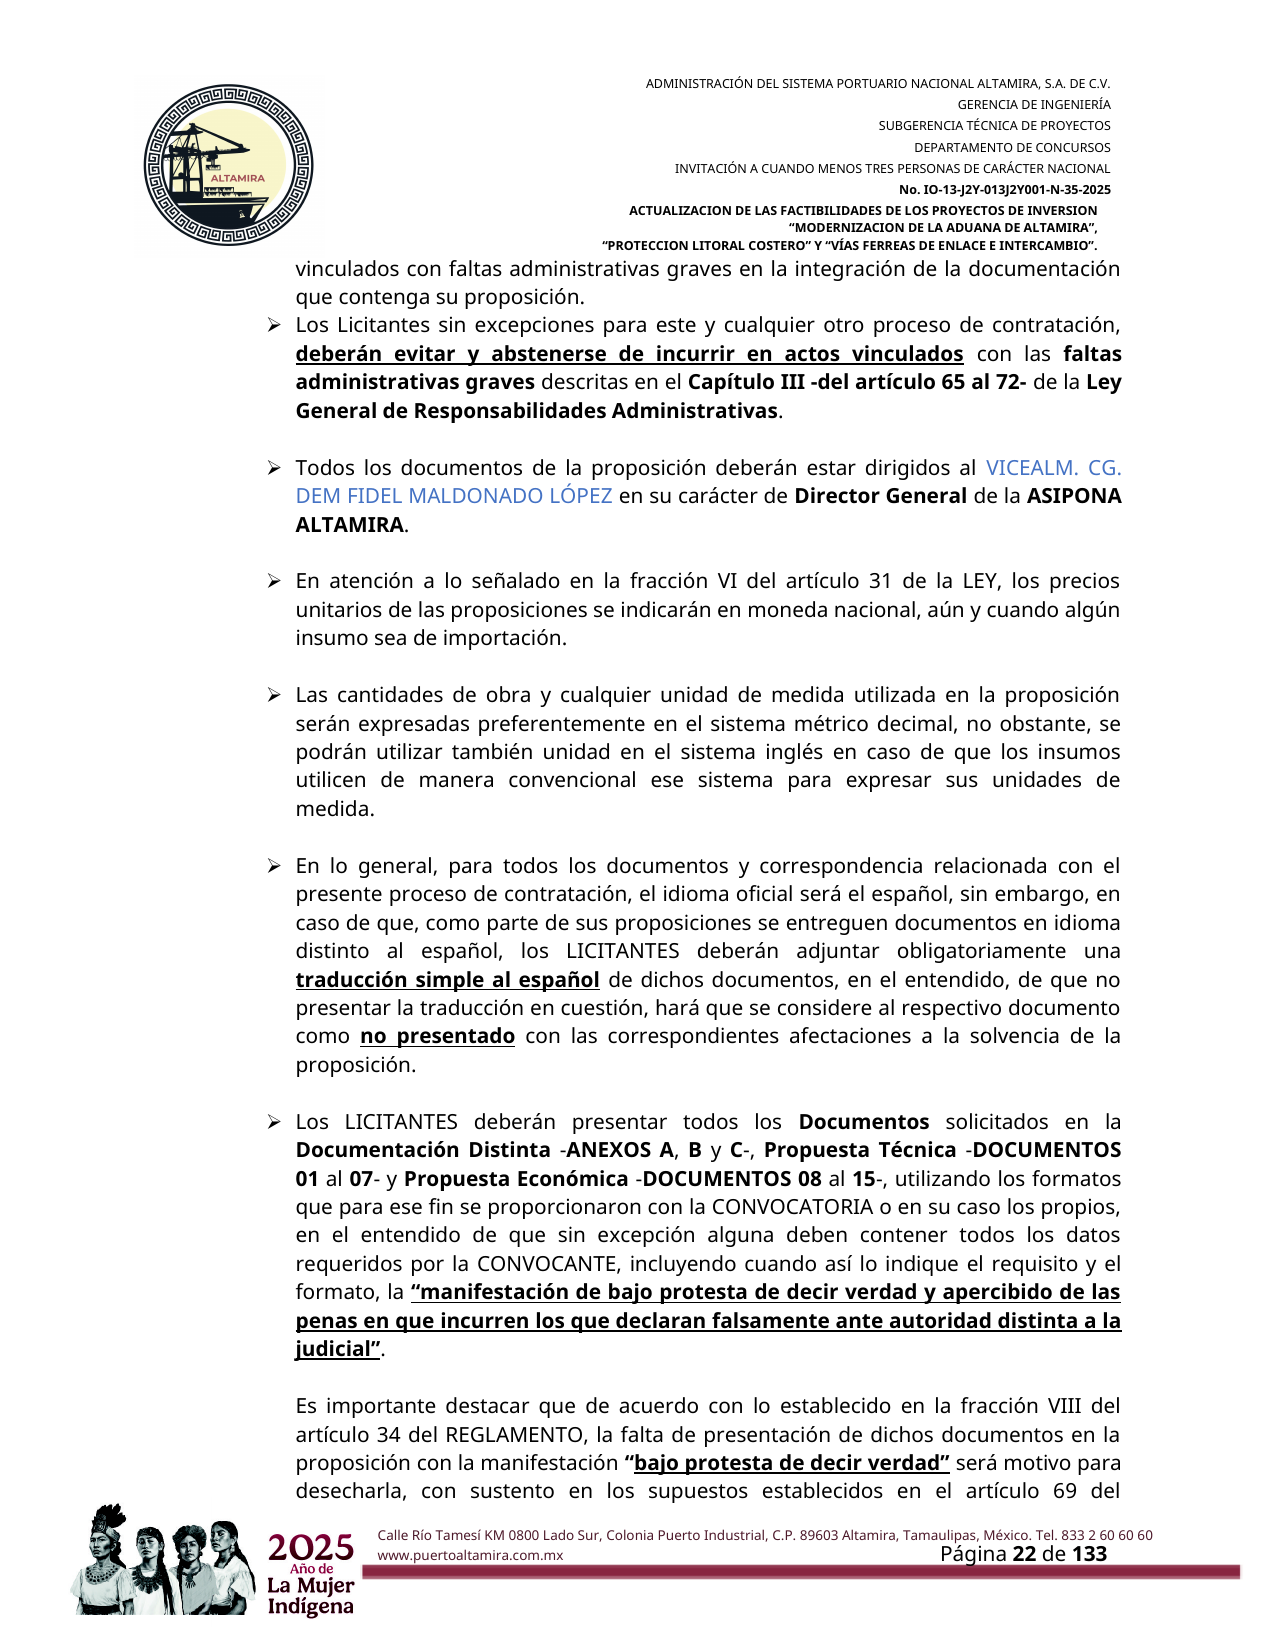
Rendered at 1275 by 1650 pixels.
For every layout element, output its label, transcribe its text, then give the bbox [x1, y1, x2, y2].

picture [134, 75, 325, 258]
picture [0, 1497, 1244, 1627]
list Todos los documentos de la proposición deberán estar dirigidos al VICEALM. CG. DEM FIDEL MALDONADO LÓPEZ en su carácter de Director General de la ASIPONA ALTAMIRA. [266, 453, 1122, 538]
list Los Licitantes sin excepciones para este y cualquier otro proceso de contratación, deberán evitar y abstenerse de incurrir en actos vinculados con las faltas administrativas graves descritas en el Capítulo III -del artículo 65 al 72- de la Ley General de Responsabilidades Administrativas. [266, 311, 1122, 424]
list En atención a lo señalado en la fracción VI del artículo 31 de la LEY, los precios unitarios de las proposiciones se indicarán en moneda nacional, aún y cuando algún insumo sea de importación. [266, 567, 1122, 652]
list Las cantidades de obra y cualquier unidad de medida utilizada en la proposición serán expresadas preferentemente en el sistema métrico decimal, no obstante, se podrán utilizar también unidad en el sistema inglés en caso de que los insumos utilicen de manera convencional ese sistema para expresar sus unidades de medida. [266, 680, 1122, 822]
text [295, 1391, 1122, 1505]
list Los LICITANTES deberán presentar todos los Documentos solicitados en la Documentación Distinta -ANEXOS A, B y C-, Propuesta Técnica -DOCUMENTOS 01 al 07- y Propuesta Económica -DOCUMENTOS 08 al 15-, utilizando los formatos que para ese fin se proporcionaron con la CONVOCATORIA o en su caso los propios, en el entendido de que sin excepción alguna deben contener todos los datos requeridos por la CONVOCANTE, incluyendo cuando así lo indique el requisito y el formato, la “manifestación de bajo protesta de decir verdad y apercibido de las penas en que incurren los que declaran falsamente ante autoridad distinta a la judicial”. [266, 1107, 1122, 1363]
list En lo general, para todos los documentos y correspondencia relacionada con el presente proceso de contratación, el idioma oficial será el español, sin embargo, en caso de que, como parte de sus proposiciones se entreguen documentos en idioma distinto al español, los LICITANTES deberán adjuntar obligatoriamente una traducción simple al español de dichos documentos, en el entendido, de que no presentar la traducción en cuestión, hará que se considere al respectivo documento como no presentado con las correspondientes afectaciones a la solvencia de la proposición. [266, 851, 1122, 1078]
